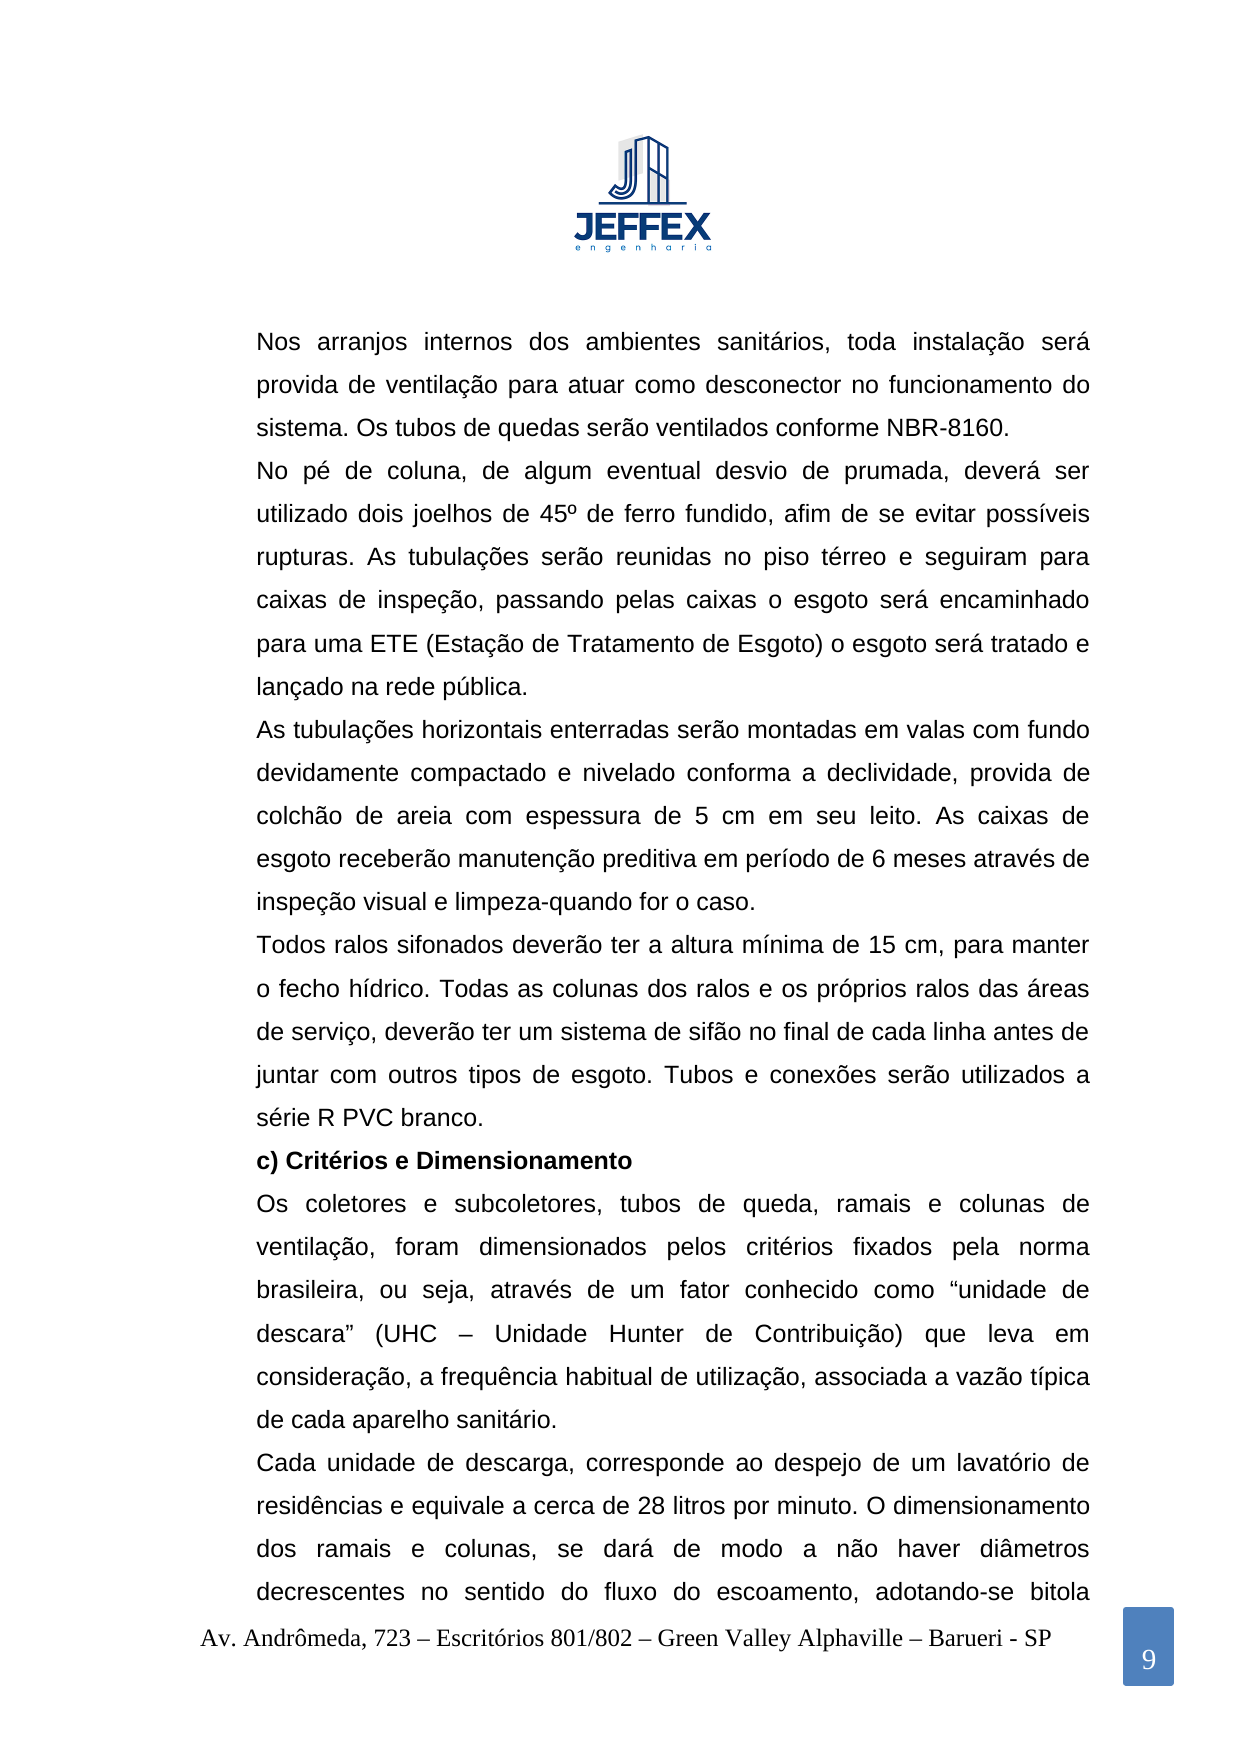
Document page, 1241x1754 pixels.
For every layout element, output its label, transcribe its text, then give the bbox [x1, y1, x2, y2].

picture [534, 87, 746, 300]
list c) Critérios e Dimensionamento [256, 1146, 1091, 1175]
list Nos arranjos internos dos ambientes sanitários, toda instalação será provida de ventilação para atuar como desconector no funcionamento do sistema. Os tubos de quedas serão ventilados conforme NBR-8160. [256, 327, 1091, 442]
list As tubulações horizontais enterradas serão montadas em valas com fundo devidamente compactado e nivelado conforma a declividade, provida de colchão de areia com espessura de 5 cm em seu leito. As caixas de esgoto receberão manutenção preditiva em período de 6 meses através de inspeção visual e limpeza-quando for o caso. [256, 715, 1091, 916]
list No pé de coluna, de algum eventual desvio de prumada, deverá ser utilizado dois joelhos de 45º de ferro fundido, afim de se evitar possíveis rupturas. As tubulações serão reunidas no piso térreo e seguiram para caixas de inspeção, passando pelas caixas o esgoto será encaminhado para uma ETE (Estação de Tratamento de Esgoto) o esgoto será tratado e lançado na rede pública. [256, 456, 1091, 701]
list Todos ralos sifonados deverão ter a altura mínima de 15 cm, para manter o fecho hídrico. Todas as colunas dos ralos e os próprios ralos das áreas de serviço, deverão ter um sistema de sifão no final de cada linha antes de juntar com outros tipos de esgoto. Tubos e conexões serão utilizados a série R PVC branco. [256, 931, 1091, 1132]
list Os coletores e subcoletores, tubos de queda, ramais e colunas de ventilação, foram dimensionados pelos critérios fixados pela norma brasileira, ou seja, através de um fator conhecido como “unidade de descara” (UHC – Unidade Hunter de Contribuição) que leva em consideração, a frequência habitual de utilização, associada a vazão típica de cada aparelho sanitário. [256, 1189, 1091, 1434]
